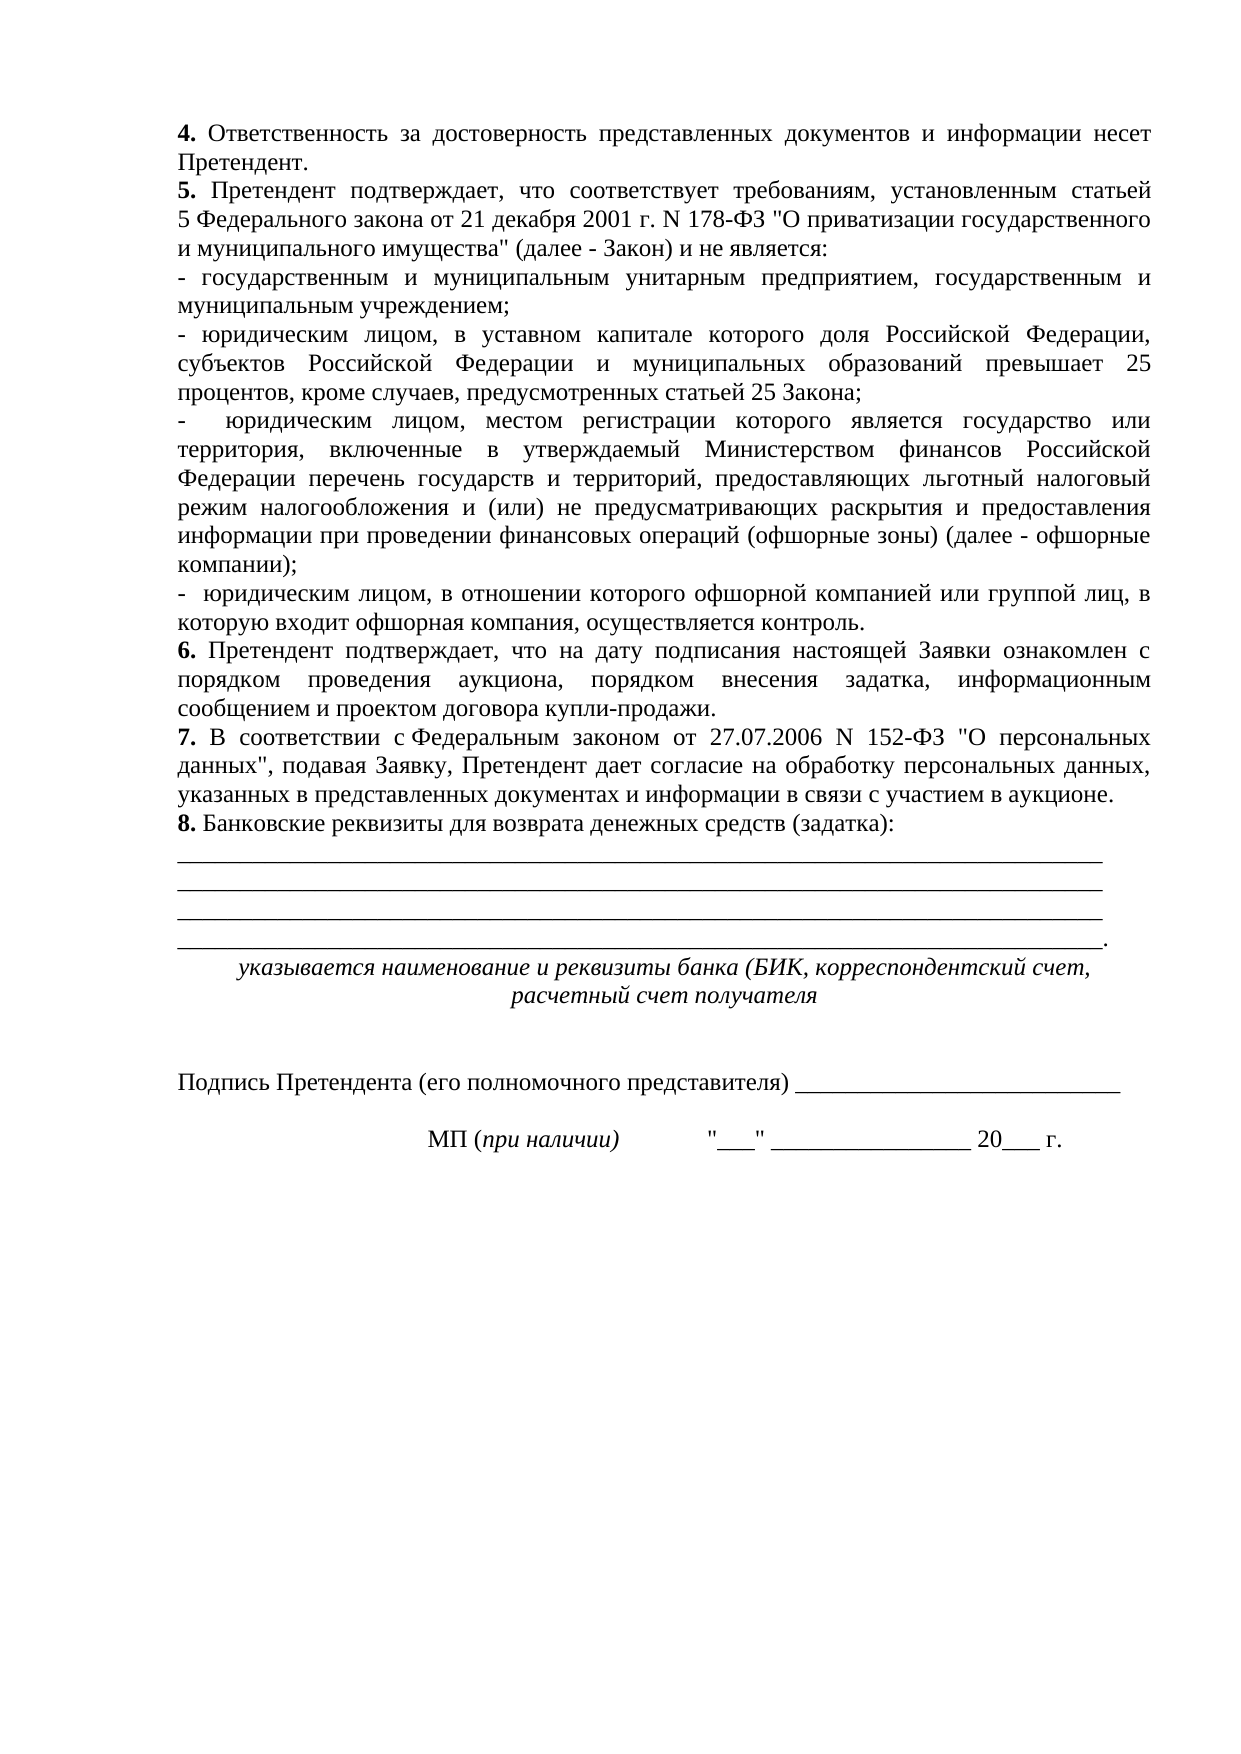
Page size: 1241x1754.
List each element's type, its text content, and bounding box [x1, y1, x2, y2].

text - юридическим лицом, в отношении которого офшорной компанией или группой лиц, в которую входит офшорная компания, осуществляется контроль. [177, 578, 1152, 636]
text 6. Претендент подтверждает, что на дату подписания настоящей Заявки ознакомлен с порядком проведения аукциона, порядком внесения задатка, информационным сообщением и проектом договора купли-продажи. [177, 636, 1152, 722]
text указывается наименование и реквизиты банка (БИК, корреспондентский счет, расчетный счет получателя [177, 952, 1152, 1009]
text - государственным и муниципальным унитарным предприятием, государственным и муниципальным учреждением; [177, 262, 1152, 319]
text __________________________________________________________________________. [177, 923, 1152, 952]
text МП (при наличии) "___" ________________ 20___ г. [177, 1124, 1152, 1153]
text Подпись Претендента (его полномочного представителя) __________________________ [177, 1067, 1152, 1096]
text 5. Претендент подтверждает, что соответствует требованиям, установленным статьей 5 Федерального закона от 21 декабря 2001 г. N 178-ФЗ "О приватизации государственного и муниципального имущества" (далее - Закон) и не является: [177, 176, 1152, 262]
text __________________________________________________________________________ [177, 837, 1152, 866]
text - юридическим лицом, в уставном капитале которого доля Российской Федерации, субъектов Российской Федерации и муниципальных образований превышает 25 процентов, кроме случаев, предусмотренных статьей 25 Закона; [177, 319, 1152, 406]
text 8. Банковские реквизиты для возврата денежных средств (задатка): [177, 808, 1152, 837]
text - юридическим лицом, местом регистрации которого является государство или территория, включенные в утверждаемый Министерством финансов Российской Федерации перечень государств и территорий, предоставляющих льготный налоговый режим налогообложения и (или) не предусматривающих раскрытия и предоставления информации при проведении финансовых операций (офшорные зоны) (далее - офшорные компании); [177, 406, 1152, 578]
text __________________________________________________________________________ [177, 866, 1152, 894]
text __________________________________________________________________________ [177, 894, 1152, 923]
text 4. Ответственность за достоверность представленных документов и информации несет Претендент. [177, 118, 1152, 176]
text 7. В соответствии с Федеральным законом от 27.07.2006 N 152-ФЗ "О персональных данных", подавая Заявку, Претендент дает согласие на обработку персональных данных, указанных в представленных документах и информации в связи с участием в аукционе. [177, 722, 1152, 808]
